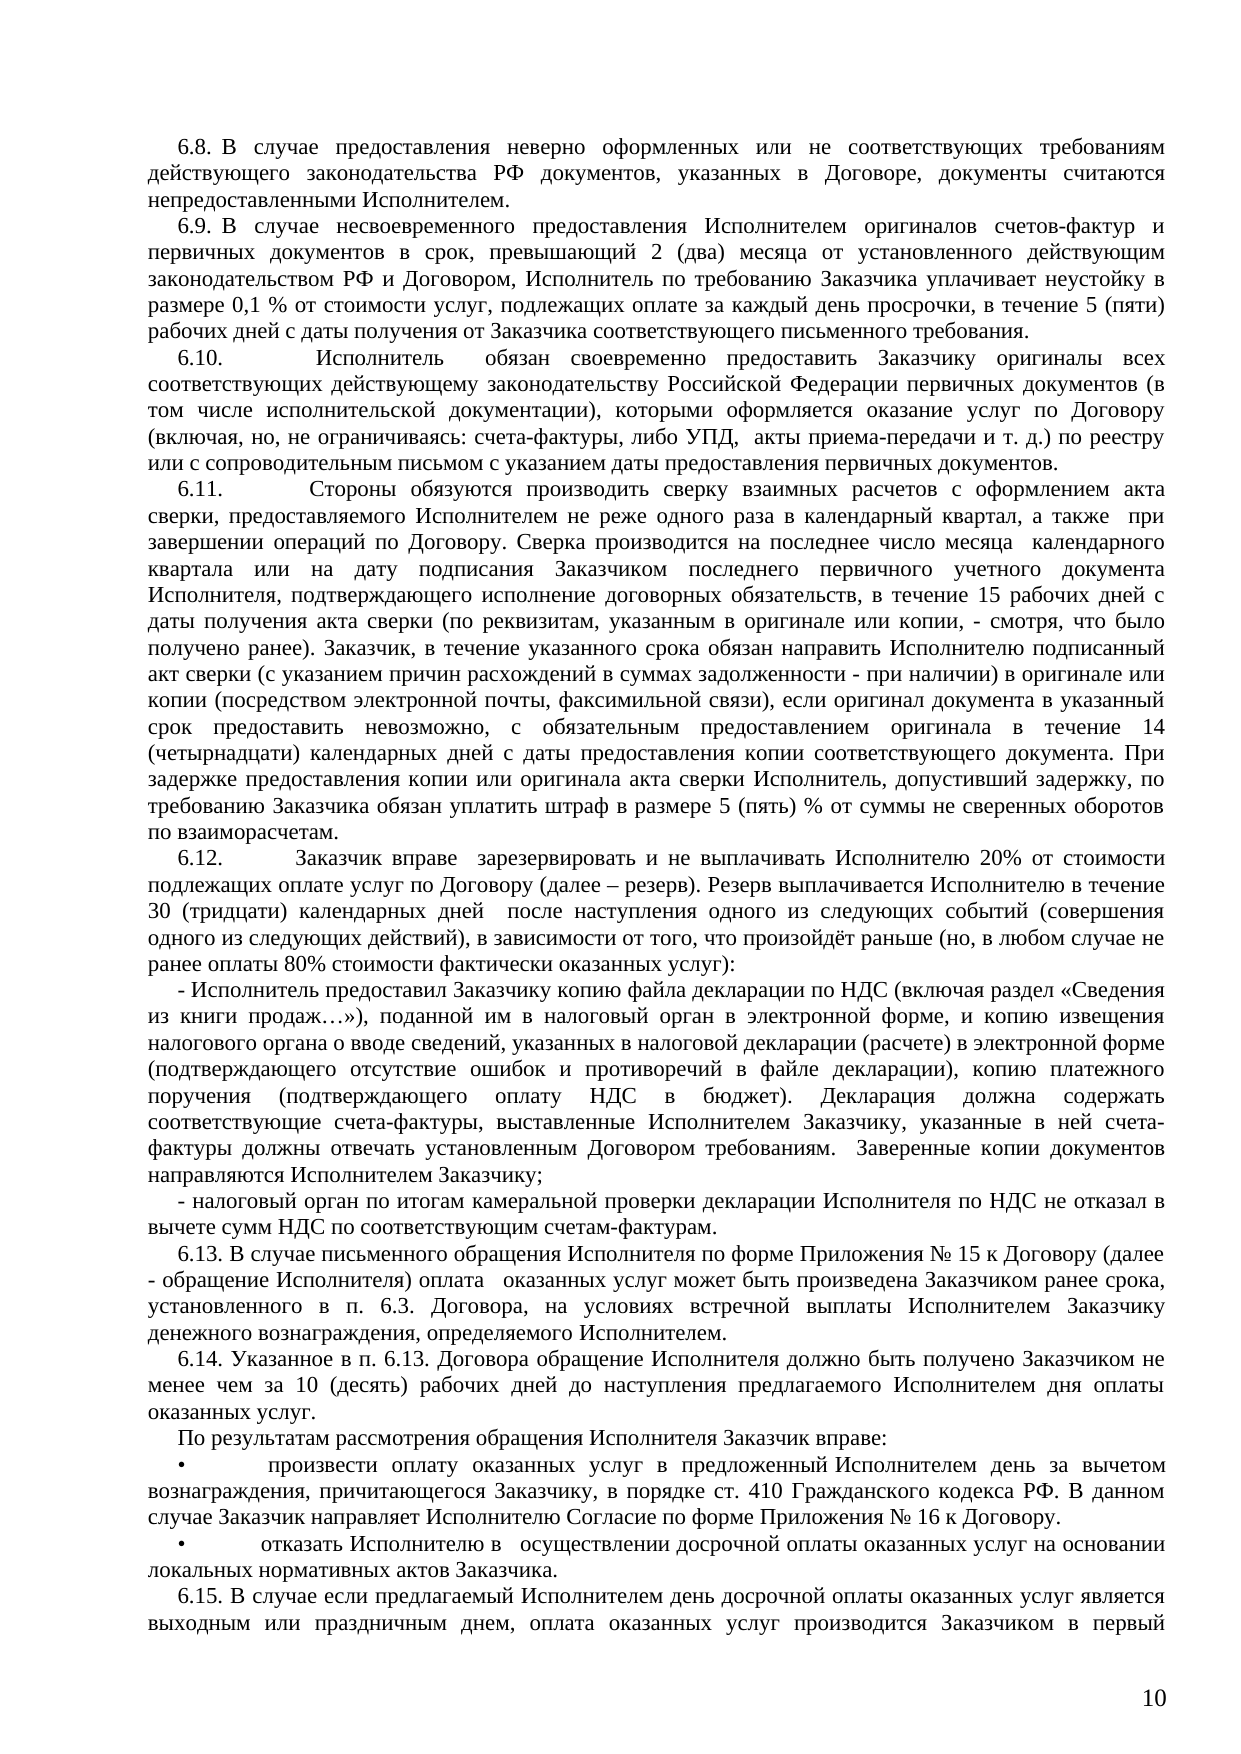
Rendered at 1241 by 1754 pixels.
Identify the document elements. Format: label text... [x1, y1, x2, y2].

text - Исполнитель предоставил Заказчику копию файла декларации по НДС (включая раздел «Сведения из книги продаж…»), поданной им в налоговый орган в электронной форме, и копию извещения налогового органа о вводе сведений, указанных в налоговой декларации (расчете) в электронной форме (подтверждающего отсутствие ошибок и противоречий в файле декларации), копию платежного поручения (подтверждающего оплату НДС в бюджет). Декларация должна содержать соответствующие счета-фактуры, выставленные Исполнителем Заказчику, указанные в ней счета-фактуры должны отвечать установленным Договором требованиям. Заверенные копии документов направляются Исполнителем Заказчику; [148, 976, 1167, 1187]
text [148, 1582, 1167, 1635]
text • произвести оплату оказанных услуг в предложенный Исполнителем день за вычетом вознаграждения, причитающегося Заказчику, в порядке ст. 410 Гражданского кодекса РФ. В данном случае Заказчик направляет Исполнителю Согласие по форме Приложения № 16 к Договору. [148, 1451, 1167, 1530]
list Заказчик вправе зарезервировать и не выплачивать Исполнителю 20% от стоимости подлежащих оплате услуг по Договору (далее – резерв). Резерв выплачивается Исполнителю в течение 30 (тридцати) календарных дней после наступления одного из следующих событий (совершения одного из следующих действий), в зависимости от того, что произойдёт раньше (но, в любом случае не ранее оплаты 80% стоимости фактически оказанных услуг): [148, 844, 1167, 976]
text 6.13. В случае письменного обращения Исполнителя по форме Приложения № 15 к Договору (далее - обращение Исполнителя) оплата оказанных услуг может быть произведена Заказчиком ранее срока, установленного в п. 6.3. Договора, на условиях встречной выплаты Исполнителем Заказчику денежного вознаграждения, определяемого Исполнителем. [148, 1240, 1167, 1345]
list В случае предоставления неверно оформленных или не соответствующих требованиям действующего законодательства РФ документов, указанных в Договоре, документы считаются непредоставленными Исполнителем. [148, 133, 1167, 212]
text • отказать Исполнителю в осуществлении досрочной оплаты оказанных услуг на основании локальных нормативных актов Заказчика. [148, 1530, 1167, 1582]
list Стороны обязуются производить сверку взаимных расчетов с оформлением акта сверки, предоставляемого Исполнителем не реже одного раза в календарный квартал, а также при завершении операций по Договору. Сверка производится на последнее число месяца календарного квартала или на дату подписания Заказчиком последнего первичного учетного документа Исполнителя, подтверждающего исполнение договорных обязательств, в течение 15 рабочих дней с даты получения акта сверки (по реквизитам, указанным в оригинале или копии, - смотря, что было получено ранее). Заказчик, в течение указанного срока обязан направить Исполнителю подписанный акт сверки (с указанием причин расхождений в суммах задолженности - при наличии) в оригинале или копии (посредством электронной почты, факсимильной связи), если оригинал документа в указанный срок предоставить невозможно, с обязательным предоставлением оригинала в течение 14 (четырнадцати) календарных дней с даты предоставления копии соответствующего документа. При задержке предоставления копии или оригинала акта сверки Исполнитель, допустивший задержку, по требованию Заказчика обязан уплатить штраф в размере 5 (пять) % от суммы не сверенных оборотов по взаиморасчетам. [148, 476, 1167, 844]
text - налоговый орган по итогам камеральной проверки декларации Исполнителя по НДС не отказал в вычете сумм НДС по соответствующим счетам-фактурам. [148, 1187, 1167, 1240]
list Исполнитель обязан своевременно предоставить Заказчику оригиналы всех соответствующих действующему законодательству Российской Федерации первичных документов (в том числе исполнительской документации), которыми оформляется оказание услуг по Договору (включая, но, не ограничиваясь: счета-фактуры, либо УПД, акты приема-передачи и т. д.) по реестру или с сопроводительным письмом с указанием даты предоставления первичных документов. [148, 344, 1167, 476]
text 6.14. Указанное в п. 6.13. Договора обращение Исполнителя должно быть получено Заказчиком не менее чем за 10 (десять) рабочих дней до наступления предлагаемого Исполнителем дня оплаты оказанных услуг. [148, 1345, 1167, 1424]
text По результатам рассмотрения обращения Исполнителя Заказчик вправе: [148, 1424, 1167, 1451]
list В случае несвоевременного предоставления Исполнителем оригиналов счетов-фактур и первичных документов в срок, превышающий 2 (два) месяца от установленного действующим законодательством РФ и Договором, Исполнитель по требованию Заказчика уплачивает неустойку в размере 0,1 % от стоимости услуг, подлежащих оплате за каждый день просрочки, в течение 5 (пяти) рабочих дней с даты получения от Заказчика соответствующего письменного требования. [148, 212, 1167, 344]
